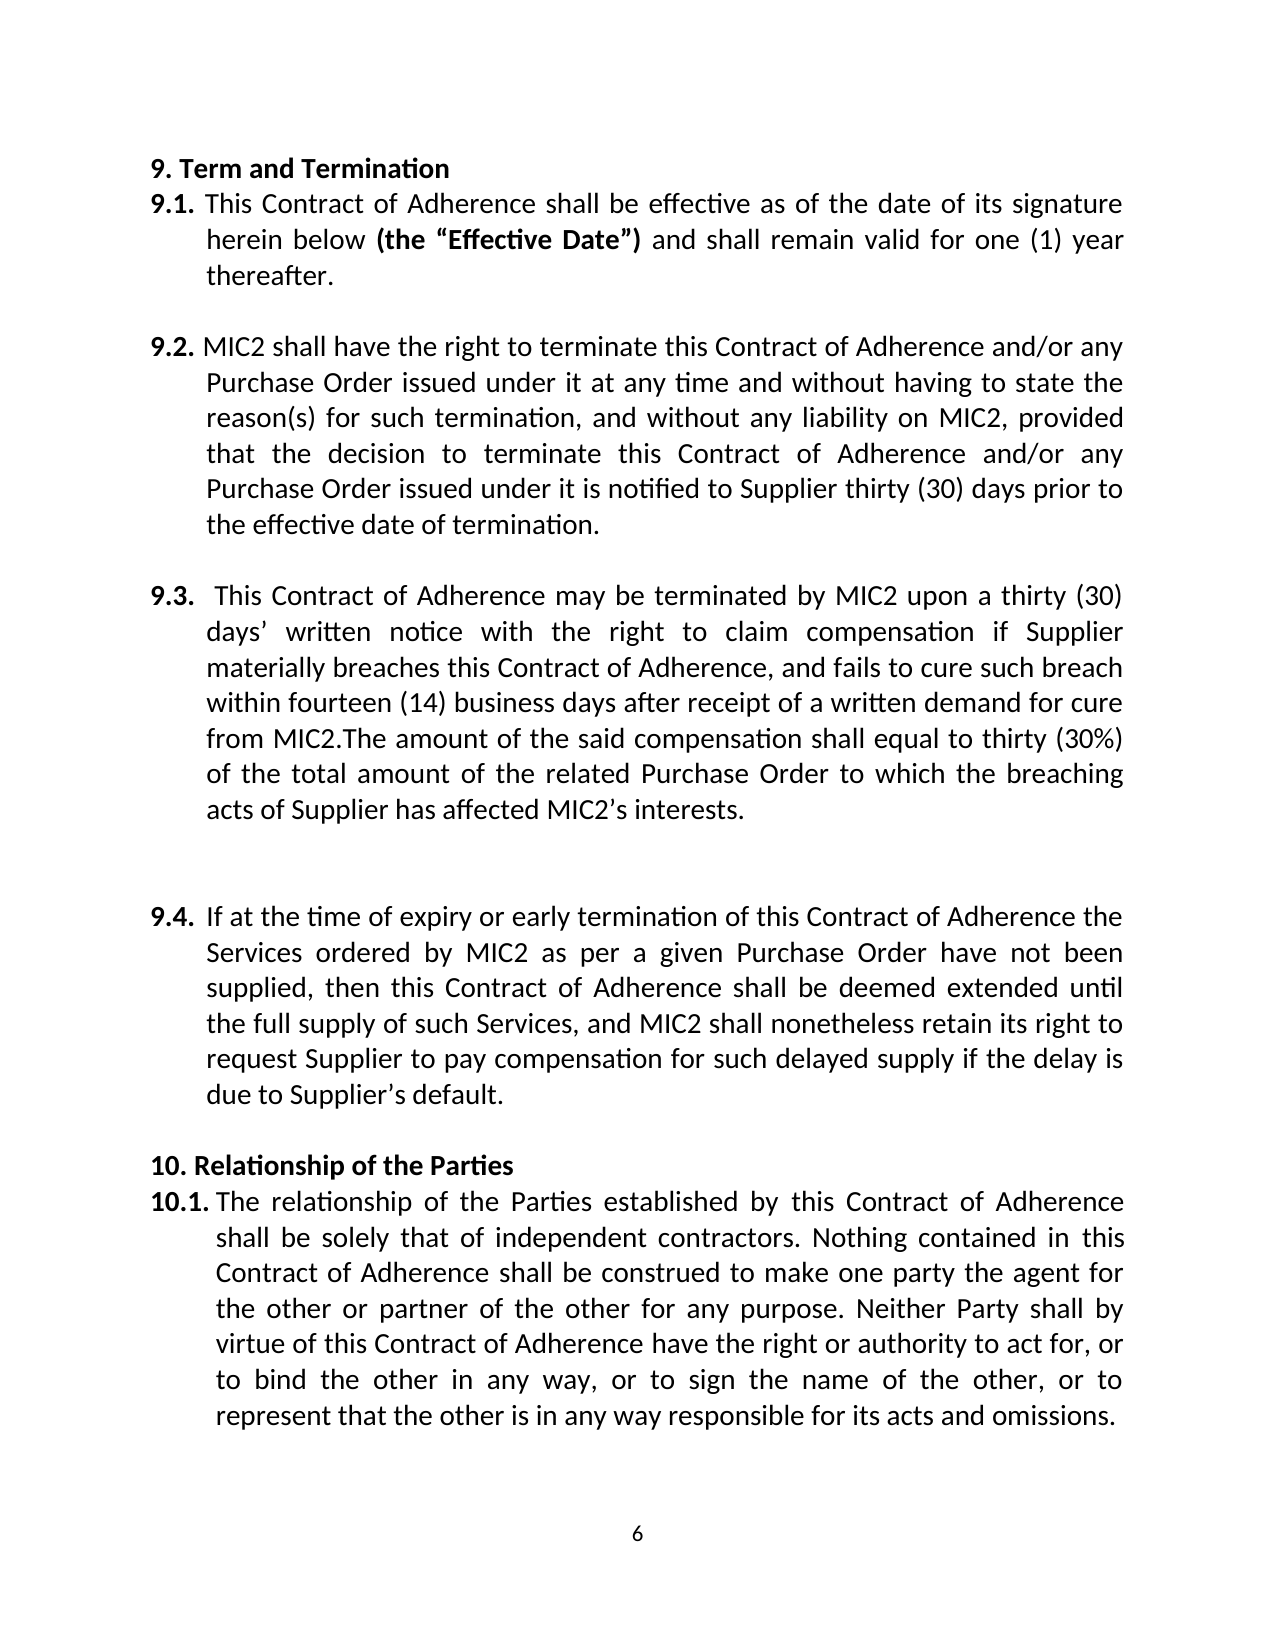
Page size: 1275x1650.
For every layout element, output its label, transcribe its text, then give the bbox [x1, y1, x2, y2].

text 9.2. MIC2 shall have the right to terminate this Contract of Adherence and/or any Purchase Order issued under it at any time and without having to state the reason(s) for such termination, and without any liability on MIC2, provided that the decision to terminate this Contract of Adherence and/or any Purchase Order issued under it is notified to Supplier thirty (30) days prior to the effective date of termination. [150, 328, 1125, 542]
text 9. Term and Termination [150, 150, 1125, 186]
text 10.1. The relationship of the Parties established by this Contract of Adherence shall be solely that of independent contractors. Nothing contained in this Contract of Adherence shall be construed to make one party the agent for the other or partner of the other for any purpose. Neither Party shall by virtue of this Contract of Adherence have the right or authority to act for, or to bind the other in any way, or to sign the name of the other, or to represent that the other is in any way responsible for its acts and omissions. [150, 1183, 1125, 1432]
text 9.4. If at the time of expiry or early termination of this Contract of Adherence the Services ordered by MIC2 as per a given Purchase Order have not been supplied, then this Contract of Adherence shall be deemed extended until the full supply of such Services, and MIC2 shall nonetheless retain its right to request Supplier to pay compensation for such delayed supply if the delay is due to Supplier’s default. [150, 898, 1125, 1112]
text 10. Relationship of the Parties [150, 1147, 1125, 1183]
text 9.1. This Contract of Adherence shall be effective as of the date of its signature herein below (the “Effective Date”) and shall remain valid for one (1) year thereafter. [150, 186, 1125, 292]
list 9.3. This Contract of Adherence may be terminated by MIC2 upon a thirty (30) days’ written notice with the right to claim compensation if Supplier materially breaches this Contract of Adherence, and fails to cure such breach within fourteen (14) business days after receipt of a written demand for cure from MIC2.The amount of the said compensation shall equal to thirty (30%) of the total amount of the related Purchase Order to which the breaching acts of Supplier has affected MIC2’s interests. [150, 577, 1125, 827]
